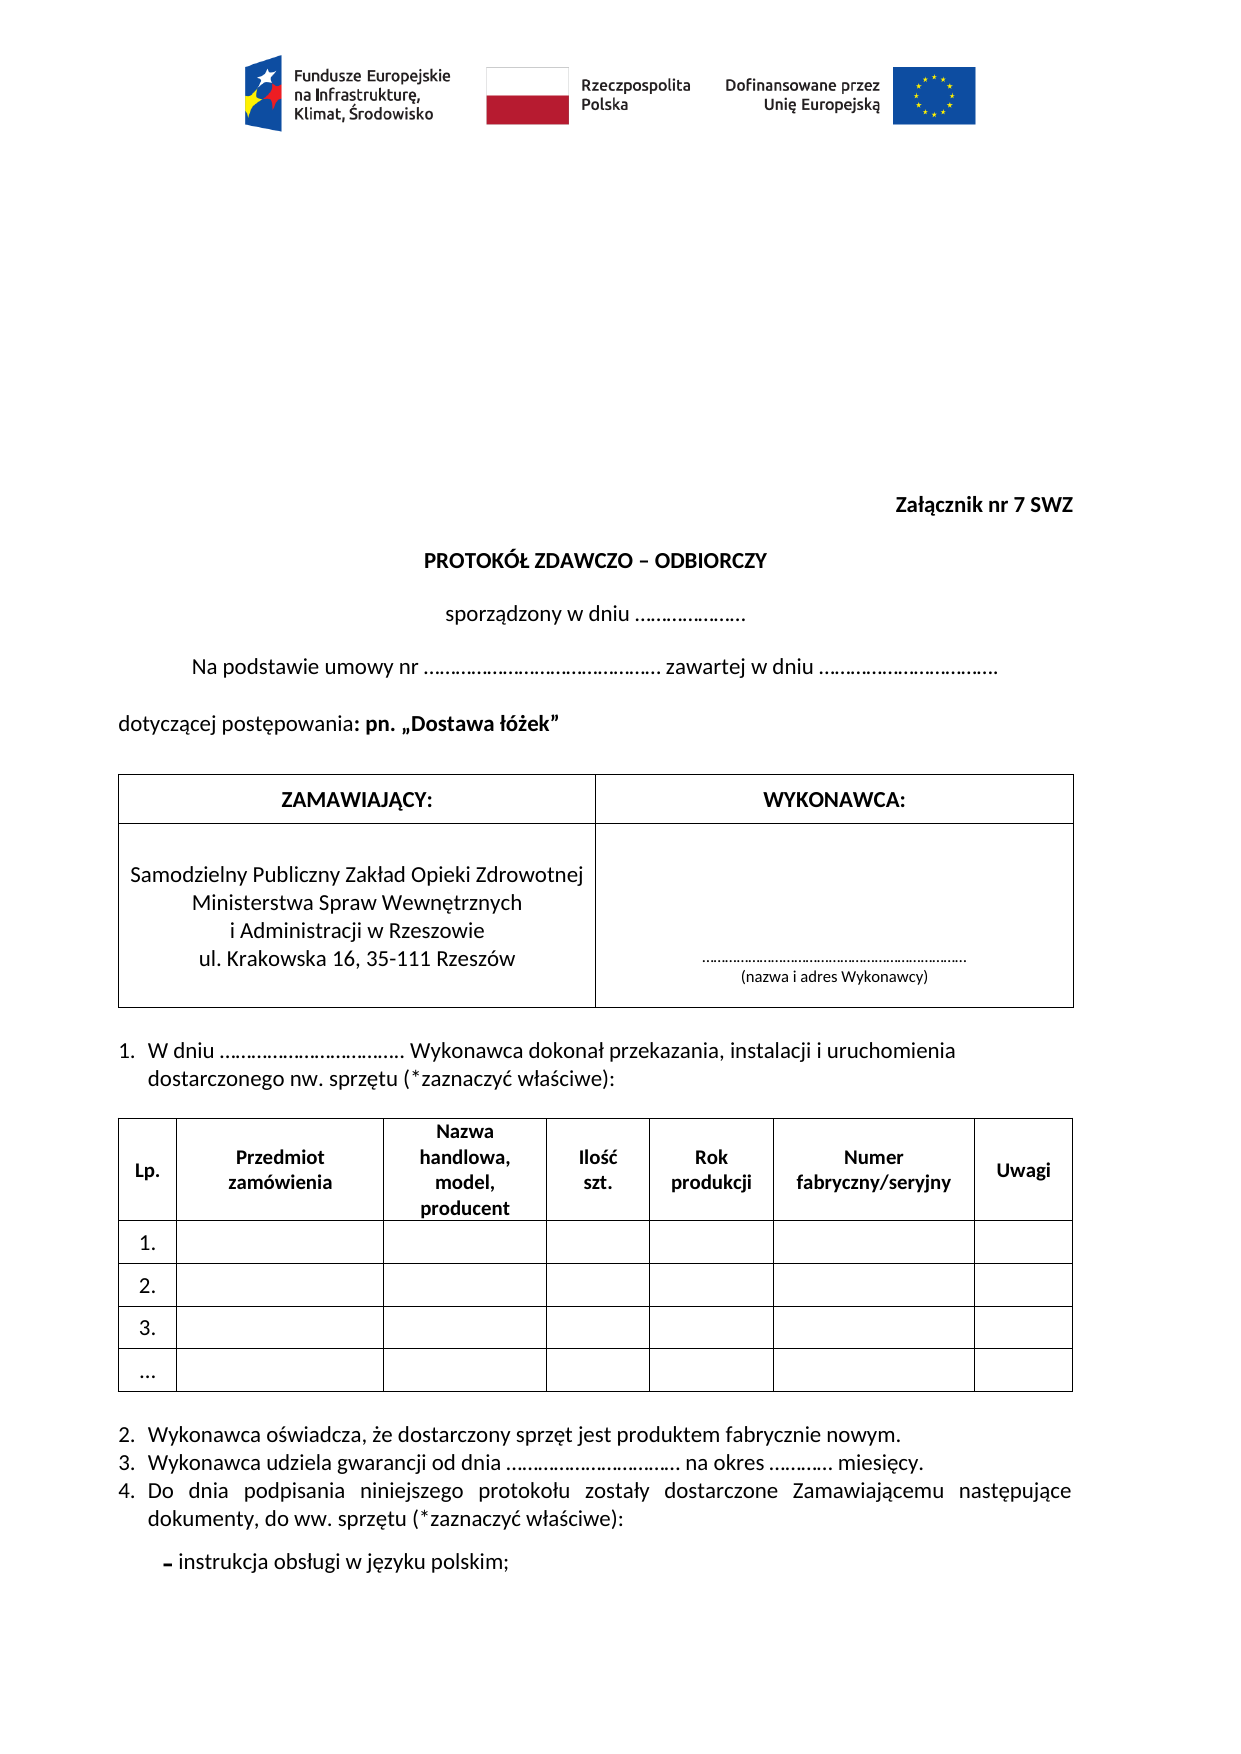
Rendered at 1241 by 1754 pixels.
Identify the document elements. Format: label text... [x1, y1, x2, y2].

table_cell [774, 1221, 974, 1263]
picture [229, 37, 989, 149]
table_header WYKONAWCA: [596, 775, 1073, 823]
table_header Lp. [119, 1119, 176, 1220]
list W dniu …………………………….. Wykonawca dokonał przekazania, instalacji i uruchomienia dostarczonego nw. sprzętu (*zaznaczyć właściwe): [118, 1036, 1073, 1092]
table_cell 1. [119, 1221, 176, 1263]
table_header Numer fabryczny/seryjny [774, 1119, 974, 1220]
list Wykonawca oświadcza, że dostarczony sprzęt jest produktem fabrycznie nowym. [118, 1420, 1073, 1448]
list Do dnia podpisania niniejszego protokołu zostały dostarczone Zamawiającemu następujące dokumenty, do ww. sprzętu (*zaznaczyć właściwe): [118, 1476, 1073, 1532]
table_cell [177, 1307, 383, 1348]
table_header ZAMAWIAJĄCY: [119, 775, 595, 823]
table_cell [547, 1349, 649, 1391]
table_cell [547, 1221, 649, 1263]
table_cell [774, 1307, 974, 1348]
table_header Nazwa handlowa, model, producent [384, 1119, 546, 1220]
table_cell [547, 1264, 649, 1306]
text PROTOKÓŁ ZDAWCZO – ODBIORCZY [118, 546, 1073, 574]
table_cell [384, 1307, 546, 1348]
table_cell [547, 1307, 649, 1348]
table_cell Samodzielny Publiczny Zakład Opieki Zdrowotnej Ministerstwa Spraw Wewnętrznych i Administracji w Rzeszowie ul. Krakowska 16, 35-111 Rzeszów [119, 824, 595, 1007]
text  instrukcja obsługi w języku polskim; [162, 1532, 1073, 1581]
table_cell [650, 1221, 773, 1263]
text Na podstawie umowy nr ……………………………………… zawartej w dniu ……………………………. [118, 652, 1073, 680]
table_cell [177, 1221, 383, 1263]
text Załącznik nr 7 SWZ [118, 490, 1073, 518]
table_cell [774, 1349, 974, 1391]
table_cell [177, 1349, 383, 1391]
table_cell [650, 1349, 773, 1391]
table_cell [384, 1349, 546, 1391]
table_cell … [119, 1349, 176, 1391]
table_cell [177, 1264, 383, 1306]
table_cell [650, 1264, 773, 1306]
table_header Uwagi [975, 1119, 1072, 1220]
text dotyczącej postępowania: pn. „Dostawa łóżek” [118, 709, 1073, 737]
table_header Przedmiot zamówienia [177, 1119, 383, 1220]
list Wykonawca udziela gwarancji od dnia …………………………… na okres ………… miesięcy. [118, 1448, 1073, 1476]
table_cell [384, 1221, 546, 1263]
text sporządzony w dniu ………………… [118, 599, 1073, 627]
table_cell 2. [119, 1264, 176, 1306]
table_cell [975, 1221, 1072, 1263]
table_cell [774, 1264, 974, 1306]
table_cell [975, 1307, 1072, 1348]
table_cell [975, 1264, 1072, 1306]
table_cell [384, 1264, 546, 1306]
table_cell 3. [119, 1307, 176, 1348]
table_cell …………………………………………………………… (nazwa i adres Wykonawcy) [596, 824, 1073, 1007]
table_cell [650, 1307, 773, 1348]
table_header Ilość szt. [547, 1119, 649, 1220]
table_cell [975, 1349, 1072, 1391]
table_header Rok produkcji [650, 1119, 773, 1220]
